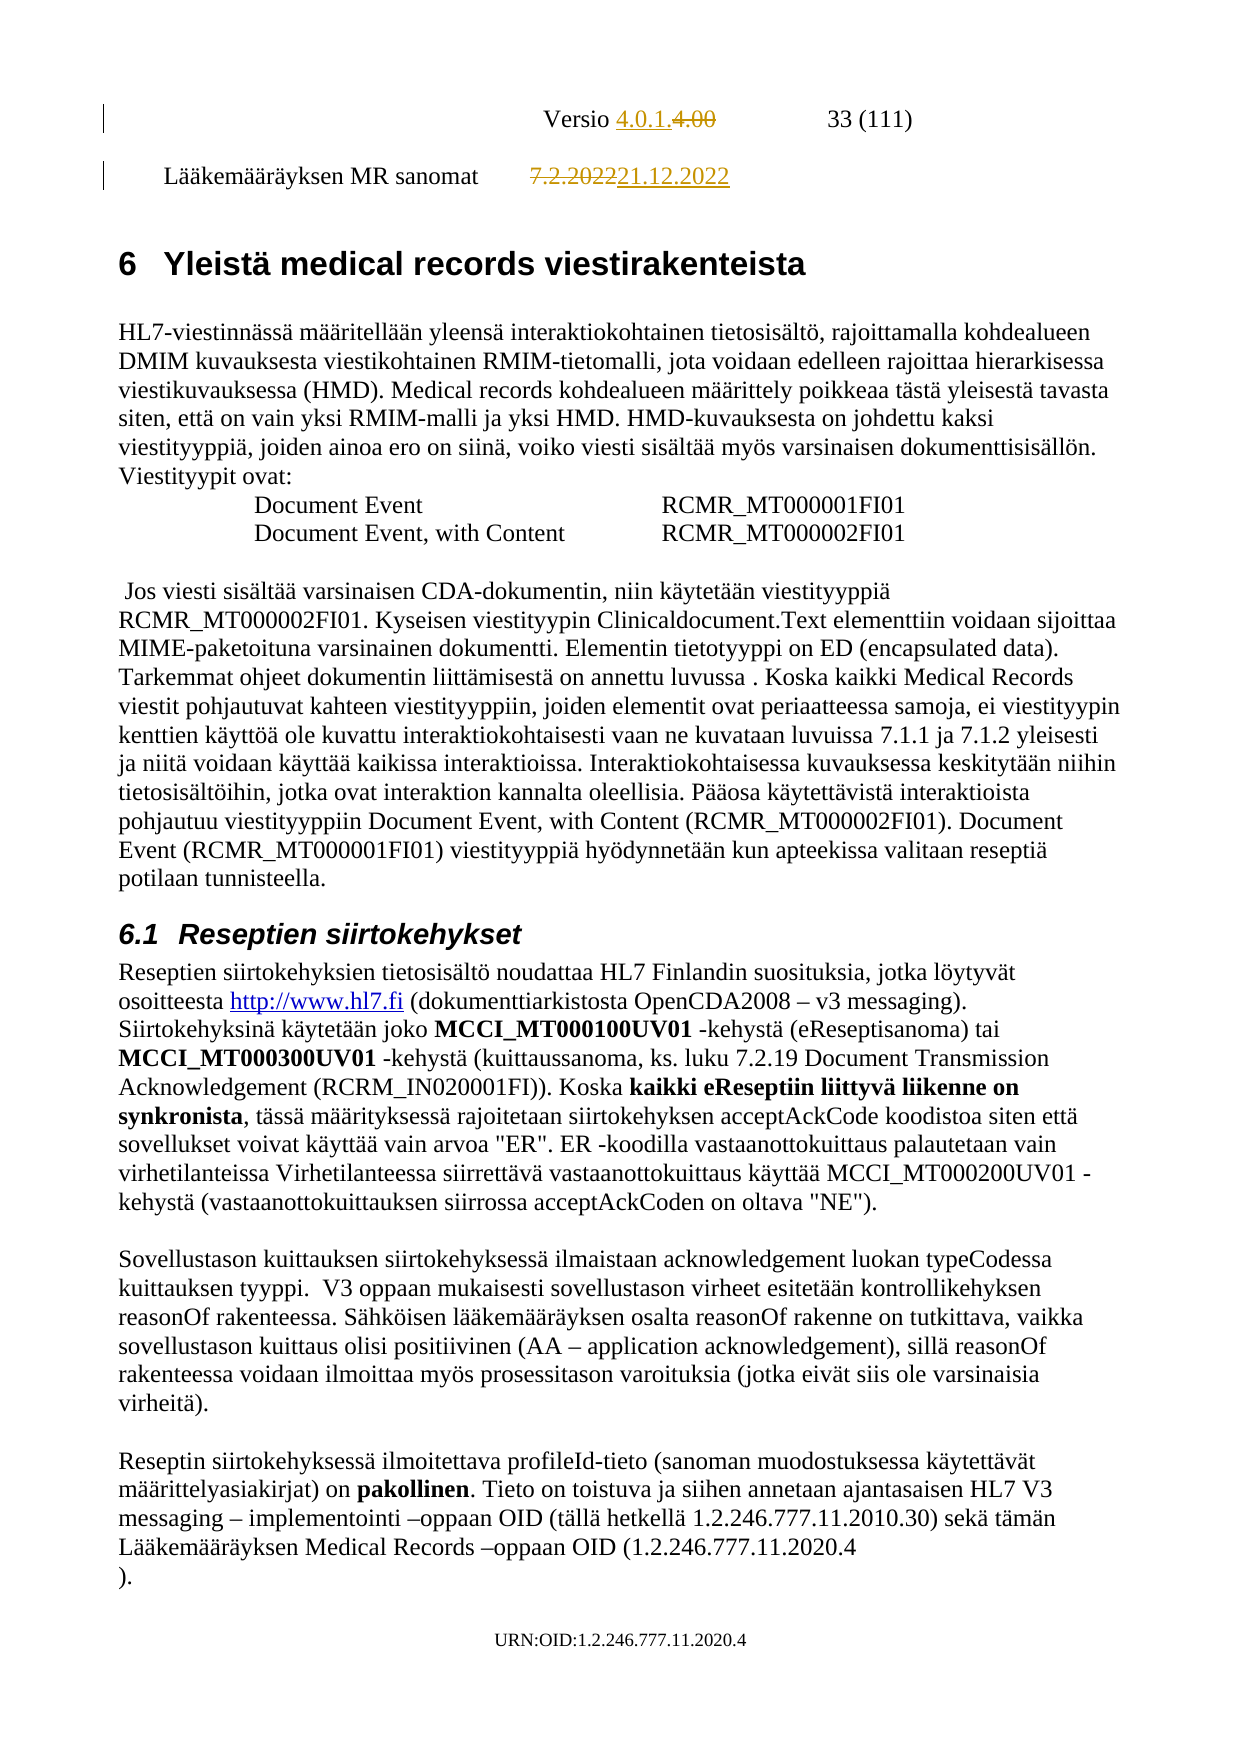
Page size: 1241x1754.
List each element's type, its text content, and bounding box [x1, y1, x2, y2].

subtitle Reseptien siirtokehykset [118, 917, 1122, 951]
text Jos viesti sisältää varsinaisen CDA-dokumentin, niin käytetään viestityyppiä RCMR_MT000002FI01. Kyseisen viestityypin Clinicaldocument.Text elementtiin voidaan sijoittaa MIME-paketoituna varsinainen dokumentti. Elementin tietotyyppi on ED (encapsulated data). Tarkemmat ohjeet dokumentin liittämisestä on annettu luvussa 6.3. Koska kaikki Medical Records viestit pohjautuvat kahteen viestityyppiin, joiden elementit ovat periaatteessa samoja, ei viestityypin kenttien käyttöä ole kuvattu interaktiokohtaisesti vaan ne kuvataan luvuissa 7.1.1 ja 7.1.2 yleisesti ja niitä voidaan käyttää kaikissa interaktioissa. Interaktiokohtaisessa kuvauksessa keskitytään niihin tietosisältöihin, jotka ovat interaktion kannalta oleellisia. Pääosa käytettävistä interaktioista pohjautuu viestityyppiin Document Event, with Content (RCMR_MT000002FI01). Document Event (RCMR_MT000001FI01) viestityyppiä hyödynnetään kun apteekissa valitaan reseptiä potilaan tunnisteella. [118, 576, 1122, 892]
subtitle Yleistä medical records viestirakenteista [118, 244, 1122, 282]
text Document Event, with Content RCMR_MT000002FI01 [118, 518, 1122, 547]
text Reseptien siirtokehyksien tietosisältö noudattaa HL7 Finlandin suosituksia, jotka löytyvät osoitteesta http://www.hl7.fi (dokumenttiarkistosta OpenCDA2008 – v3 messaging). Siirtokehyksinä käytetään joko MCCI_MT000100UV01 -kehystä (eReseptisanoma) tai MCCI_MT000300UV01 -kehystä (kuittaussanoma, ks. luku 7.2.17 Document Transmission Acknowledgement (RCRM_IN020001FI)). Koska kaikki eReseptiin liittyvä liikenne on synkronista, tässä määrityksessä rajoitetaan siirtokehyksen acceptAckCode koodistoa siten että sovellukset voivat käyttää vain arvoa "ER". ER -koodilla vastaanottokuittaus palautetaan vain virhetilanteissa Virhetilanteessa siirrettävä vastaanottokuittaus käyttää MCCI_MT000200UV01 -kehystä (vastaanottokuittauksen siirrossa acceptAckCoden on oltava "NE"). [118, 957, 1122, 1216]
text Sovellustason kuittauksen siirtokehyksessä ilmaistaan acknowledgement luokan typeCodessa kuittauksen tyyppi. V3 oppaan mukaisesti sovellustason virheet esitetään kontrollikehyksen reasonOf rakenteessa. Sähköisen lääkemääräyksen osalta reasonOf rakenne on tutkittava, vaikka sovellustason kuittaus olisi positiivinen (AA – application acknowledgement), sillä reasonOf rakenteessa voidaan ilmoittaa myös prosessitason varoituksia (jotka eivät siis ole varsinaisia virheitä). [118, 1244, 1122, 1417]
text HL7-viestinnässä määritellään yleensä interaktiokohtainen tietosisältö, rajoittamalla kohdealueen DMIM kuvauksesta viestikohtainen RMIM-tietomalli, jota voidaan edelleen rajoittaa hierarkisessa viestikuvauksessa (HMD). Medical records kohdealueen määrittely poikkeaa tästä yleisestä tavasta siten, että on vain yksi RMIM-malli ja yksi HMD. HMD-kuvauksesta on johdettu kaksi viestityyppiä, joiden ainoa ero on siinä, voiko viesti sisältää myös varsinaisen dokumenttisisällön. Viestityypit ovat: [118, 317, 1122, 490]
text Document Event RCMR_MT000001FI01 [118, 490, 1122, 518]
text ). [118, 1561, 1122, 1589]
text Reseptin siirtokehyksessä ilmoitettava profileId-tieto (sanoman muodostuksessa käytettävät määrittelyasiakirjat) on pakollinen. Tieto on toistuva ja siihen annetaan ajantasaisen HL7 V3 messaging – implementointi –oppaan OID (tällä hetkellä 1.2.246.777.11.2010.30) sekä tämän Lääkemääräyksen Medical Records –oppaan OID (1.2.246.777.11.2020.4 [118, 1446, 1122, 1561]
